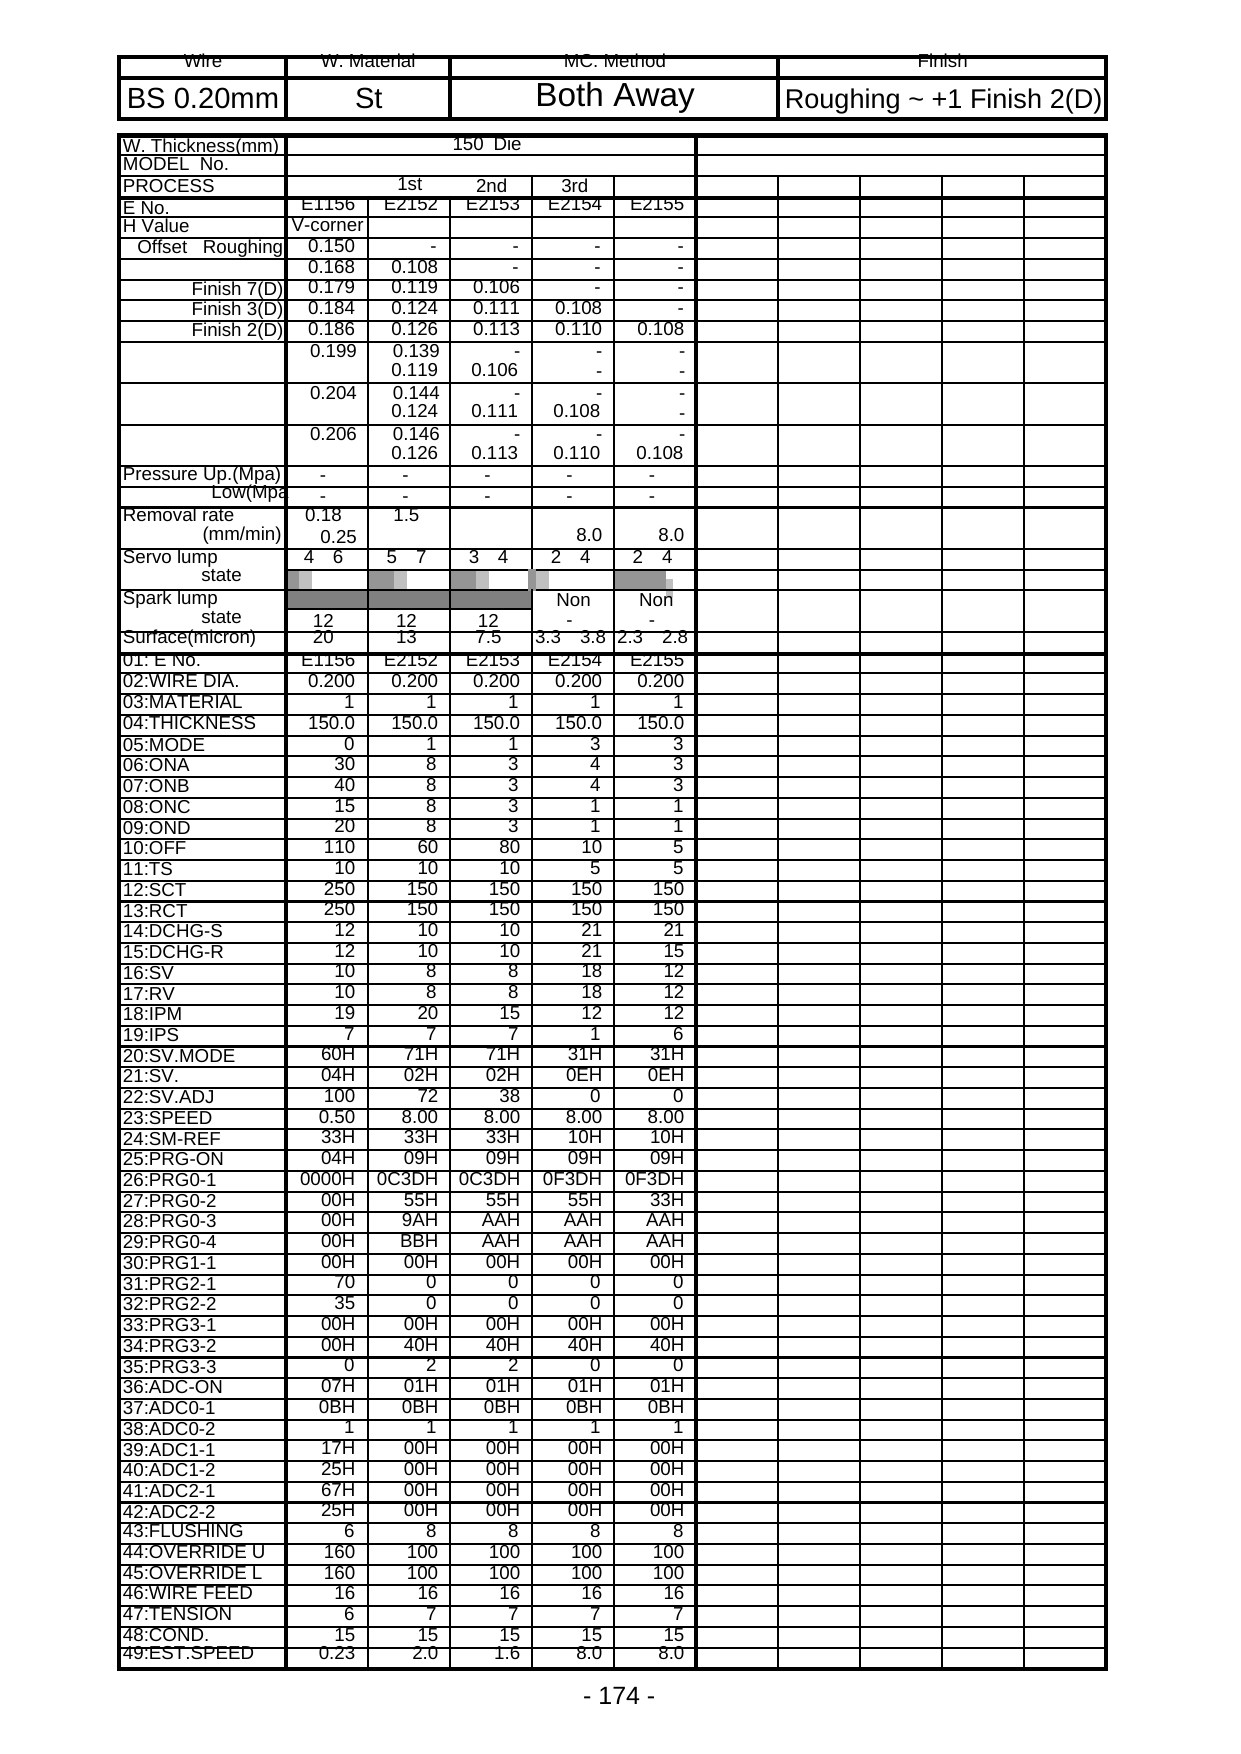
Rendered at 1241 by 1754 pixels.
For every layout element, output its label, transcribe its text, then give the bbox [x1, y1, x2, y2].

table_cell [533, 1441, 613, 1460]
text - 174 - [578, 1681, 659, 1710]
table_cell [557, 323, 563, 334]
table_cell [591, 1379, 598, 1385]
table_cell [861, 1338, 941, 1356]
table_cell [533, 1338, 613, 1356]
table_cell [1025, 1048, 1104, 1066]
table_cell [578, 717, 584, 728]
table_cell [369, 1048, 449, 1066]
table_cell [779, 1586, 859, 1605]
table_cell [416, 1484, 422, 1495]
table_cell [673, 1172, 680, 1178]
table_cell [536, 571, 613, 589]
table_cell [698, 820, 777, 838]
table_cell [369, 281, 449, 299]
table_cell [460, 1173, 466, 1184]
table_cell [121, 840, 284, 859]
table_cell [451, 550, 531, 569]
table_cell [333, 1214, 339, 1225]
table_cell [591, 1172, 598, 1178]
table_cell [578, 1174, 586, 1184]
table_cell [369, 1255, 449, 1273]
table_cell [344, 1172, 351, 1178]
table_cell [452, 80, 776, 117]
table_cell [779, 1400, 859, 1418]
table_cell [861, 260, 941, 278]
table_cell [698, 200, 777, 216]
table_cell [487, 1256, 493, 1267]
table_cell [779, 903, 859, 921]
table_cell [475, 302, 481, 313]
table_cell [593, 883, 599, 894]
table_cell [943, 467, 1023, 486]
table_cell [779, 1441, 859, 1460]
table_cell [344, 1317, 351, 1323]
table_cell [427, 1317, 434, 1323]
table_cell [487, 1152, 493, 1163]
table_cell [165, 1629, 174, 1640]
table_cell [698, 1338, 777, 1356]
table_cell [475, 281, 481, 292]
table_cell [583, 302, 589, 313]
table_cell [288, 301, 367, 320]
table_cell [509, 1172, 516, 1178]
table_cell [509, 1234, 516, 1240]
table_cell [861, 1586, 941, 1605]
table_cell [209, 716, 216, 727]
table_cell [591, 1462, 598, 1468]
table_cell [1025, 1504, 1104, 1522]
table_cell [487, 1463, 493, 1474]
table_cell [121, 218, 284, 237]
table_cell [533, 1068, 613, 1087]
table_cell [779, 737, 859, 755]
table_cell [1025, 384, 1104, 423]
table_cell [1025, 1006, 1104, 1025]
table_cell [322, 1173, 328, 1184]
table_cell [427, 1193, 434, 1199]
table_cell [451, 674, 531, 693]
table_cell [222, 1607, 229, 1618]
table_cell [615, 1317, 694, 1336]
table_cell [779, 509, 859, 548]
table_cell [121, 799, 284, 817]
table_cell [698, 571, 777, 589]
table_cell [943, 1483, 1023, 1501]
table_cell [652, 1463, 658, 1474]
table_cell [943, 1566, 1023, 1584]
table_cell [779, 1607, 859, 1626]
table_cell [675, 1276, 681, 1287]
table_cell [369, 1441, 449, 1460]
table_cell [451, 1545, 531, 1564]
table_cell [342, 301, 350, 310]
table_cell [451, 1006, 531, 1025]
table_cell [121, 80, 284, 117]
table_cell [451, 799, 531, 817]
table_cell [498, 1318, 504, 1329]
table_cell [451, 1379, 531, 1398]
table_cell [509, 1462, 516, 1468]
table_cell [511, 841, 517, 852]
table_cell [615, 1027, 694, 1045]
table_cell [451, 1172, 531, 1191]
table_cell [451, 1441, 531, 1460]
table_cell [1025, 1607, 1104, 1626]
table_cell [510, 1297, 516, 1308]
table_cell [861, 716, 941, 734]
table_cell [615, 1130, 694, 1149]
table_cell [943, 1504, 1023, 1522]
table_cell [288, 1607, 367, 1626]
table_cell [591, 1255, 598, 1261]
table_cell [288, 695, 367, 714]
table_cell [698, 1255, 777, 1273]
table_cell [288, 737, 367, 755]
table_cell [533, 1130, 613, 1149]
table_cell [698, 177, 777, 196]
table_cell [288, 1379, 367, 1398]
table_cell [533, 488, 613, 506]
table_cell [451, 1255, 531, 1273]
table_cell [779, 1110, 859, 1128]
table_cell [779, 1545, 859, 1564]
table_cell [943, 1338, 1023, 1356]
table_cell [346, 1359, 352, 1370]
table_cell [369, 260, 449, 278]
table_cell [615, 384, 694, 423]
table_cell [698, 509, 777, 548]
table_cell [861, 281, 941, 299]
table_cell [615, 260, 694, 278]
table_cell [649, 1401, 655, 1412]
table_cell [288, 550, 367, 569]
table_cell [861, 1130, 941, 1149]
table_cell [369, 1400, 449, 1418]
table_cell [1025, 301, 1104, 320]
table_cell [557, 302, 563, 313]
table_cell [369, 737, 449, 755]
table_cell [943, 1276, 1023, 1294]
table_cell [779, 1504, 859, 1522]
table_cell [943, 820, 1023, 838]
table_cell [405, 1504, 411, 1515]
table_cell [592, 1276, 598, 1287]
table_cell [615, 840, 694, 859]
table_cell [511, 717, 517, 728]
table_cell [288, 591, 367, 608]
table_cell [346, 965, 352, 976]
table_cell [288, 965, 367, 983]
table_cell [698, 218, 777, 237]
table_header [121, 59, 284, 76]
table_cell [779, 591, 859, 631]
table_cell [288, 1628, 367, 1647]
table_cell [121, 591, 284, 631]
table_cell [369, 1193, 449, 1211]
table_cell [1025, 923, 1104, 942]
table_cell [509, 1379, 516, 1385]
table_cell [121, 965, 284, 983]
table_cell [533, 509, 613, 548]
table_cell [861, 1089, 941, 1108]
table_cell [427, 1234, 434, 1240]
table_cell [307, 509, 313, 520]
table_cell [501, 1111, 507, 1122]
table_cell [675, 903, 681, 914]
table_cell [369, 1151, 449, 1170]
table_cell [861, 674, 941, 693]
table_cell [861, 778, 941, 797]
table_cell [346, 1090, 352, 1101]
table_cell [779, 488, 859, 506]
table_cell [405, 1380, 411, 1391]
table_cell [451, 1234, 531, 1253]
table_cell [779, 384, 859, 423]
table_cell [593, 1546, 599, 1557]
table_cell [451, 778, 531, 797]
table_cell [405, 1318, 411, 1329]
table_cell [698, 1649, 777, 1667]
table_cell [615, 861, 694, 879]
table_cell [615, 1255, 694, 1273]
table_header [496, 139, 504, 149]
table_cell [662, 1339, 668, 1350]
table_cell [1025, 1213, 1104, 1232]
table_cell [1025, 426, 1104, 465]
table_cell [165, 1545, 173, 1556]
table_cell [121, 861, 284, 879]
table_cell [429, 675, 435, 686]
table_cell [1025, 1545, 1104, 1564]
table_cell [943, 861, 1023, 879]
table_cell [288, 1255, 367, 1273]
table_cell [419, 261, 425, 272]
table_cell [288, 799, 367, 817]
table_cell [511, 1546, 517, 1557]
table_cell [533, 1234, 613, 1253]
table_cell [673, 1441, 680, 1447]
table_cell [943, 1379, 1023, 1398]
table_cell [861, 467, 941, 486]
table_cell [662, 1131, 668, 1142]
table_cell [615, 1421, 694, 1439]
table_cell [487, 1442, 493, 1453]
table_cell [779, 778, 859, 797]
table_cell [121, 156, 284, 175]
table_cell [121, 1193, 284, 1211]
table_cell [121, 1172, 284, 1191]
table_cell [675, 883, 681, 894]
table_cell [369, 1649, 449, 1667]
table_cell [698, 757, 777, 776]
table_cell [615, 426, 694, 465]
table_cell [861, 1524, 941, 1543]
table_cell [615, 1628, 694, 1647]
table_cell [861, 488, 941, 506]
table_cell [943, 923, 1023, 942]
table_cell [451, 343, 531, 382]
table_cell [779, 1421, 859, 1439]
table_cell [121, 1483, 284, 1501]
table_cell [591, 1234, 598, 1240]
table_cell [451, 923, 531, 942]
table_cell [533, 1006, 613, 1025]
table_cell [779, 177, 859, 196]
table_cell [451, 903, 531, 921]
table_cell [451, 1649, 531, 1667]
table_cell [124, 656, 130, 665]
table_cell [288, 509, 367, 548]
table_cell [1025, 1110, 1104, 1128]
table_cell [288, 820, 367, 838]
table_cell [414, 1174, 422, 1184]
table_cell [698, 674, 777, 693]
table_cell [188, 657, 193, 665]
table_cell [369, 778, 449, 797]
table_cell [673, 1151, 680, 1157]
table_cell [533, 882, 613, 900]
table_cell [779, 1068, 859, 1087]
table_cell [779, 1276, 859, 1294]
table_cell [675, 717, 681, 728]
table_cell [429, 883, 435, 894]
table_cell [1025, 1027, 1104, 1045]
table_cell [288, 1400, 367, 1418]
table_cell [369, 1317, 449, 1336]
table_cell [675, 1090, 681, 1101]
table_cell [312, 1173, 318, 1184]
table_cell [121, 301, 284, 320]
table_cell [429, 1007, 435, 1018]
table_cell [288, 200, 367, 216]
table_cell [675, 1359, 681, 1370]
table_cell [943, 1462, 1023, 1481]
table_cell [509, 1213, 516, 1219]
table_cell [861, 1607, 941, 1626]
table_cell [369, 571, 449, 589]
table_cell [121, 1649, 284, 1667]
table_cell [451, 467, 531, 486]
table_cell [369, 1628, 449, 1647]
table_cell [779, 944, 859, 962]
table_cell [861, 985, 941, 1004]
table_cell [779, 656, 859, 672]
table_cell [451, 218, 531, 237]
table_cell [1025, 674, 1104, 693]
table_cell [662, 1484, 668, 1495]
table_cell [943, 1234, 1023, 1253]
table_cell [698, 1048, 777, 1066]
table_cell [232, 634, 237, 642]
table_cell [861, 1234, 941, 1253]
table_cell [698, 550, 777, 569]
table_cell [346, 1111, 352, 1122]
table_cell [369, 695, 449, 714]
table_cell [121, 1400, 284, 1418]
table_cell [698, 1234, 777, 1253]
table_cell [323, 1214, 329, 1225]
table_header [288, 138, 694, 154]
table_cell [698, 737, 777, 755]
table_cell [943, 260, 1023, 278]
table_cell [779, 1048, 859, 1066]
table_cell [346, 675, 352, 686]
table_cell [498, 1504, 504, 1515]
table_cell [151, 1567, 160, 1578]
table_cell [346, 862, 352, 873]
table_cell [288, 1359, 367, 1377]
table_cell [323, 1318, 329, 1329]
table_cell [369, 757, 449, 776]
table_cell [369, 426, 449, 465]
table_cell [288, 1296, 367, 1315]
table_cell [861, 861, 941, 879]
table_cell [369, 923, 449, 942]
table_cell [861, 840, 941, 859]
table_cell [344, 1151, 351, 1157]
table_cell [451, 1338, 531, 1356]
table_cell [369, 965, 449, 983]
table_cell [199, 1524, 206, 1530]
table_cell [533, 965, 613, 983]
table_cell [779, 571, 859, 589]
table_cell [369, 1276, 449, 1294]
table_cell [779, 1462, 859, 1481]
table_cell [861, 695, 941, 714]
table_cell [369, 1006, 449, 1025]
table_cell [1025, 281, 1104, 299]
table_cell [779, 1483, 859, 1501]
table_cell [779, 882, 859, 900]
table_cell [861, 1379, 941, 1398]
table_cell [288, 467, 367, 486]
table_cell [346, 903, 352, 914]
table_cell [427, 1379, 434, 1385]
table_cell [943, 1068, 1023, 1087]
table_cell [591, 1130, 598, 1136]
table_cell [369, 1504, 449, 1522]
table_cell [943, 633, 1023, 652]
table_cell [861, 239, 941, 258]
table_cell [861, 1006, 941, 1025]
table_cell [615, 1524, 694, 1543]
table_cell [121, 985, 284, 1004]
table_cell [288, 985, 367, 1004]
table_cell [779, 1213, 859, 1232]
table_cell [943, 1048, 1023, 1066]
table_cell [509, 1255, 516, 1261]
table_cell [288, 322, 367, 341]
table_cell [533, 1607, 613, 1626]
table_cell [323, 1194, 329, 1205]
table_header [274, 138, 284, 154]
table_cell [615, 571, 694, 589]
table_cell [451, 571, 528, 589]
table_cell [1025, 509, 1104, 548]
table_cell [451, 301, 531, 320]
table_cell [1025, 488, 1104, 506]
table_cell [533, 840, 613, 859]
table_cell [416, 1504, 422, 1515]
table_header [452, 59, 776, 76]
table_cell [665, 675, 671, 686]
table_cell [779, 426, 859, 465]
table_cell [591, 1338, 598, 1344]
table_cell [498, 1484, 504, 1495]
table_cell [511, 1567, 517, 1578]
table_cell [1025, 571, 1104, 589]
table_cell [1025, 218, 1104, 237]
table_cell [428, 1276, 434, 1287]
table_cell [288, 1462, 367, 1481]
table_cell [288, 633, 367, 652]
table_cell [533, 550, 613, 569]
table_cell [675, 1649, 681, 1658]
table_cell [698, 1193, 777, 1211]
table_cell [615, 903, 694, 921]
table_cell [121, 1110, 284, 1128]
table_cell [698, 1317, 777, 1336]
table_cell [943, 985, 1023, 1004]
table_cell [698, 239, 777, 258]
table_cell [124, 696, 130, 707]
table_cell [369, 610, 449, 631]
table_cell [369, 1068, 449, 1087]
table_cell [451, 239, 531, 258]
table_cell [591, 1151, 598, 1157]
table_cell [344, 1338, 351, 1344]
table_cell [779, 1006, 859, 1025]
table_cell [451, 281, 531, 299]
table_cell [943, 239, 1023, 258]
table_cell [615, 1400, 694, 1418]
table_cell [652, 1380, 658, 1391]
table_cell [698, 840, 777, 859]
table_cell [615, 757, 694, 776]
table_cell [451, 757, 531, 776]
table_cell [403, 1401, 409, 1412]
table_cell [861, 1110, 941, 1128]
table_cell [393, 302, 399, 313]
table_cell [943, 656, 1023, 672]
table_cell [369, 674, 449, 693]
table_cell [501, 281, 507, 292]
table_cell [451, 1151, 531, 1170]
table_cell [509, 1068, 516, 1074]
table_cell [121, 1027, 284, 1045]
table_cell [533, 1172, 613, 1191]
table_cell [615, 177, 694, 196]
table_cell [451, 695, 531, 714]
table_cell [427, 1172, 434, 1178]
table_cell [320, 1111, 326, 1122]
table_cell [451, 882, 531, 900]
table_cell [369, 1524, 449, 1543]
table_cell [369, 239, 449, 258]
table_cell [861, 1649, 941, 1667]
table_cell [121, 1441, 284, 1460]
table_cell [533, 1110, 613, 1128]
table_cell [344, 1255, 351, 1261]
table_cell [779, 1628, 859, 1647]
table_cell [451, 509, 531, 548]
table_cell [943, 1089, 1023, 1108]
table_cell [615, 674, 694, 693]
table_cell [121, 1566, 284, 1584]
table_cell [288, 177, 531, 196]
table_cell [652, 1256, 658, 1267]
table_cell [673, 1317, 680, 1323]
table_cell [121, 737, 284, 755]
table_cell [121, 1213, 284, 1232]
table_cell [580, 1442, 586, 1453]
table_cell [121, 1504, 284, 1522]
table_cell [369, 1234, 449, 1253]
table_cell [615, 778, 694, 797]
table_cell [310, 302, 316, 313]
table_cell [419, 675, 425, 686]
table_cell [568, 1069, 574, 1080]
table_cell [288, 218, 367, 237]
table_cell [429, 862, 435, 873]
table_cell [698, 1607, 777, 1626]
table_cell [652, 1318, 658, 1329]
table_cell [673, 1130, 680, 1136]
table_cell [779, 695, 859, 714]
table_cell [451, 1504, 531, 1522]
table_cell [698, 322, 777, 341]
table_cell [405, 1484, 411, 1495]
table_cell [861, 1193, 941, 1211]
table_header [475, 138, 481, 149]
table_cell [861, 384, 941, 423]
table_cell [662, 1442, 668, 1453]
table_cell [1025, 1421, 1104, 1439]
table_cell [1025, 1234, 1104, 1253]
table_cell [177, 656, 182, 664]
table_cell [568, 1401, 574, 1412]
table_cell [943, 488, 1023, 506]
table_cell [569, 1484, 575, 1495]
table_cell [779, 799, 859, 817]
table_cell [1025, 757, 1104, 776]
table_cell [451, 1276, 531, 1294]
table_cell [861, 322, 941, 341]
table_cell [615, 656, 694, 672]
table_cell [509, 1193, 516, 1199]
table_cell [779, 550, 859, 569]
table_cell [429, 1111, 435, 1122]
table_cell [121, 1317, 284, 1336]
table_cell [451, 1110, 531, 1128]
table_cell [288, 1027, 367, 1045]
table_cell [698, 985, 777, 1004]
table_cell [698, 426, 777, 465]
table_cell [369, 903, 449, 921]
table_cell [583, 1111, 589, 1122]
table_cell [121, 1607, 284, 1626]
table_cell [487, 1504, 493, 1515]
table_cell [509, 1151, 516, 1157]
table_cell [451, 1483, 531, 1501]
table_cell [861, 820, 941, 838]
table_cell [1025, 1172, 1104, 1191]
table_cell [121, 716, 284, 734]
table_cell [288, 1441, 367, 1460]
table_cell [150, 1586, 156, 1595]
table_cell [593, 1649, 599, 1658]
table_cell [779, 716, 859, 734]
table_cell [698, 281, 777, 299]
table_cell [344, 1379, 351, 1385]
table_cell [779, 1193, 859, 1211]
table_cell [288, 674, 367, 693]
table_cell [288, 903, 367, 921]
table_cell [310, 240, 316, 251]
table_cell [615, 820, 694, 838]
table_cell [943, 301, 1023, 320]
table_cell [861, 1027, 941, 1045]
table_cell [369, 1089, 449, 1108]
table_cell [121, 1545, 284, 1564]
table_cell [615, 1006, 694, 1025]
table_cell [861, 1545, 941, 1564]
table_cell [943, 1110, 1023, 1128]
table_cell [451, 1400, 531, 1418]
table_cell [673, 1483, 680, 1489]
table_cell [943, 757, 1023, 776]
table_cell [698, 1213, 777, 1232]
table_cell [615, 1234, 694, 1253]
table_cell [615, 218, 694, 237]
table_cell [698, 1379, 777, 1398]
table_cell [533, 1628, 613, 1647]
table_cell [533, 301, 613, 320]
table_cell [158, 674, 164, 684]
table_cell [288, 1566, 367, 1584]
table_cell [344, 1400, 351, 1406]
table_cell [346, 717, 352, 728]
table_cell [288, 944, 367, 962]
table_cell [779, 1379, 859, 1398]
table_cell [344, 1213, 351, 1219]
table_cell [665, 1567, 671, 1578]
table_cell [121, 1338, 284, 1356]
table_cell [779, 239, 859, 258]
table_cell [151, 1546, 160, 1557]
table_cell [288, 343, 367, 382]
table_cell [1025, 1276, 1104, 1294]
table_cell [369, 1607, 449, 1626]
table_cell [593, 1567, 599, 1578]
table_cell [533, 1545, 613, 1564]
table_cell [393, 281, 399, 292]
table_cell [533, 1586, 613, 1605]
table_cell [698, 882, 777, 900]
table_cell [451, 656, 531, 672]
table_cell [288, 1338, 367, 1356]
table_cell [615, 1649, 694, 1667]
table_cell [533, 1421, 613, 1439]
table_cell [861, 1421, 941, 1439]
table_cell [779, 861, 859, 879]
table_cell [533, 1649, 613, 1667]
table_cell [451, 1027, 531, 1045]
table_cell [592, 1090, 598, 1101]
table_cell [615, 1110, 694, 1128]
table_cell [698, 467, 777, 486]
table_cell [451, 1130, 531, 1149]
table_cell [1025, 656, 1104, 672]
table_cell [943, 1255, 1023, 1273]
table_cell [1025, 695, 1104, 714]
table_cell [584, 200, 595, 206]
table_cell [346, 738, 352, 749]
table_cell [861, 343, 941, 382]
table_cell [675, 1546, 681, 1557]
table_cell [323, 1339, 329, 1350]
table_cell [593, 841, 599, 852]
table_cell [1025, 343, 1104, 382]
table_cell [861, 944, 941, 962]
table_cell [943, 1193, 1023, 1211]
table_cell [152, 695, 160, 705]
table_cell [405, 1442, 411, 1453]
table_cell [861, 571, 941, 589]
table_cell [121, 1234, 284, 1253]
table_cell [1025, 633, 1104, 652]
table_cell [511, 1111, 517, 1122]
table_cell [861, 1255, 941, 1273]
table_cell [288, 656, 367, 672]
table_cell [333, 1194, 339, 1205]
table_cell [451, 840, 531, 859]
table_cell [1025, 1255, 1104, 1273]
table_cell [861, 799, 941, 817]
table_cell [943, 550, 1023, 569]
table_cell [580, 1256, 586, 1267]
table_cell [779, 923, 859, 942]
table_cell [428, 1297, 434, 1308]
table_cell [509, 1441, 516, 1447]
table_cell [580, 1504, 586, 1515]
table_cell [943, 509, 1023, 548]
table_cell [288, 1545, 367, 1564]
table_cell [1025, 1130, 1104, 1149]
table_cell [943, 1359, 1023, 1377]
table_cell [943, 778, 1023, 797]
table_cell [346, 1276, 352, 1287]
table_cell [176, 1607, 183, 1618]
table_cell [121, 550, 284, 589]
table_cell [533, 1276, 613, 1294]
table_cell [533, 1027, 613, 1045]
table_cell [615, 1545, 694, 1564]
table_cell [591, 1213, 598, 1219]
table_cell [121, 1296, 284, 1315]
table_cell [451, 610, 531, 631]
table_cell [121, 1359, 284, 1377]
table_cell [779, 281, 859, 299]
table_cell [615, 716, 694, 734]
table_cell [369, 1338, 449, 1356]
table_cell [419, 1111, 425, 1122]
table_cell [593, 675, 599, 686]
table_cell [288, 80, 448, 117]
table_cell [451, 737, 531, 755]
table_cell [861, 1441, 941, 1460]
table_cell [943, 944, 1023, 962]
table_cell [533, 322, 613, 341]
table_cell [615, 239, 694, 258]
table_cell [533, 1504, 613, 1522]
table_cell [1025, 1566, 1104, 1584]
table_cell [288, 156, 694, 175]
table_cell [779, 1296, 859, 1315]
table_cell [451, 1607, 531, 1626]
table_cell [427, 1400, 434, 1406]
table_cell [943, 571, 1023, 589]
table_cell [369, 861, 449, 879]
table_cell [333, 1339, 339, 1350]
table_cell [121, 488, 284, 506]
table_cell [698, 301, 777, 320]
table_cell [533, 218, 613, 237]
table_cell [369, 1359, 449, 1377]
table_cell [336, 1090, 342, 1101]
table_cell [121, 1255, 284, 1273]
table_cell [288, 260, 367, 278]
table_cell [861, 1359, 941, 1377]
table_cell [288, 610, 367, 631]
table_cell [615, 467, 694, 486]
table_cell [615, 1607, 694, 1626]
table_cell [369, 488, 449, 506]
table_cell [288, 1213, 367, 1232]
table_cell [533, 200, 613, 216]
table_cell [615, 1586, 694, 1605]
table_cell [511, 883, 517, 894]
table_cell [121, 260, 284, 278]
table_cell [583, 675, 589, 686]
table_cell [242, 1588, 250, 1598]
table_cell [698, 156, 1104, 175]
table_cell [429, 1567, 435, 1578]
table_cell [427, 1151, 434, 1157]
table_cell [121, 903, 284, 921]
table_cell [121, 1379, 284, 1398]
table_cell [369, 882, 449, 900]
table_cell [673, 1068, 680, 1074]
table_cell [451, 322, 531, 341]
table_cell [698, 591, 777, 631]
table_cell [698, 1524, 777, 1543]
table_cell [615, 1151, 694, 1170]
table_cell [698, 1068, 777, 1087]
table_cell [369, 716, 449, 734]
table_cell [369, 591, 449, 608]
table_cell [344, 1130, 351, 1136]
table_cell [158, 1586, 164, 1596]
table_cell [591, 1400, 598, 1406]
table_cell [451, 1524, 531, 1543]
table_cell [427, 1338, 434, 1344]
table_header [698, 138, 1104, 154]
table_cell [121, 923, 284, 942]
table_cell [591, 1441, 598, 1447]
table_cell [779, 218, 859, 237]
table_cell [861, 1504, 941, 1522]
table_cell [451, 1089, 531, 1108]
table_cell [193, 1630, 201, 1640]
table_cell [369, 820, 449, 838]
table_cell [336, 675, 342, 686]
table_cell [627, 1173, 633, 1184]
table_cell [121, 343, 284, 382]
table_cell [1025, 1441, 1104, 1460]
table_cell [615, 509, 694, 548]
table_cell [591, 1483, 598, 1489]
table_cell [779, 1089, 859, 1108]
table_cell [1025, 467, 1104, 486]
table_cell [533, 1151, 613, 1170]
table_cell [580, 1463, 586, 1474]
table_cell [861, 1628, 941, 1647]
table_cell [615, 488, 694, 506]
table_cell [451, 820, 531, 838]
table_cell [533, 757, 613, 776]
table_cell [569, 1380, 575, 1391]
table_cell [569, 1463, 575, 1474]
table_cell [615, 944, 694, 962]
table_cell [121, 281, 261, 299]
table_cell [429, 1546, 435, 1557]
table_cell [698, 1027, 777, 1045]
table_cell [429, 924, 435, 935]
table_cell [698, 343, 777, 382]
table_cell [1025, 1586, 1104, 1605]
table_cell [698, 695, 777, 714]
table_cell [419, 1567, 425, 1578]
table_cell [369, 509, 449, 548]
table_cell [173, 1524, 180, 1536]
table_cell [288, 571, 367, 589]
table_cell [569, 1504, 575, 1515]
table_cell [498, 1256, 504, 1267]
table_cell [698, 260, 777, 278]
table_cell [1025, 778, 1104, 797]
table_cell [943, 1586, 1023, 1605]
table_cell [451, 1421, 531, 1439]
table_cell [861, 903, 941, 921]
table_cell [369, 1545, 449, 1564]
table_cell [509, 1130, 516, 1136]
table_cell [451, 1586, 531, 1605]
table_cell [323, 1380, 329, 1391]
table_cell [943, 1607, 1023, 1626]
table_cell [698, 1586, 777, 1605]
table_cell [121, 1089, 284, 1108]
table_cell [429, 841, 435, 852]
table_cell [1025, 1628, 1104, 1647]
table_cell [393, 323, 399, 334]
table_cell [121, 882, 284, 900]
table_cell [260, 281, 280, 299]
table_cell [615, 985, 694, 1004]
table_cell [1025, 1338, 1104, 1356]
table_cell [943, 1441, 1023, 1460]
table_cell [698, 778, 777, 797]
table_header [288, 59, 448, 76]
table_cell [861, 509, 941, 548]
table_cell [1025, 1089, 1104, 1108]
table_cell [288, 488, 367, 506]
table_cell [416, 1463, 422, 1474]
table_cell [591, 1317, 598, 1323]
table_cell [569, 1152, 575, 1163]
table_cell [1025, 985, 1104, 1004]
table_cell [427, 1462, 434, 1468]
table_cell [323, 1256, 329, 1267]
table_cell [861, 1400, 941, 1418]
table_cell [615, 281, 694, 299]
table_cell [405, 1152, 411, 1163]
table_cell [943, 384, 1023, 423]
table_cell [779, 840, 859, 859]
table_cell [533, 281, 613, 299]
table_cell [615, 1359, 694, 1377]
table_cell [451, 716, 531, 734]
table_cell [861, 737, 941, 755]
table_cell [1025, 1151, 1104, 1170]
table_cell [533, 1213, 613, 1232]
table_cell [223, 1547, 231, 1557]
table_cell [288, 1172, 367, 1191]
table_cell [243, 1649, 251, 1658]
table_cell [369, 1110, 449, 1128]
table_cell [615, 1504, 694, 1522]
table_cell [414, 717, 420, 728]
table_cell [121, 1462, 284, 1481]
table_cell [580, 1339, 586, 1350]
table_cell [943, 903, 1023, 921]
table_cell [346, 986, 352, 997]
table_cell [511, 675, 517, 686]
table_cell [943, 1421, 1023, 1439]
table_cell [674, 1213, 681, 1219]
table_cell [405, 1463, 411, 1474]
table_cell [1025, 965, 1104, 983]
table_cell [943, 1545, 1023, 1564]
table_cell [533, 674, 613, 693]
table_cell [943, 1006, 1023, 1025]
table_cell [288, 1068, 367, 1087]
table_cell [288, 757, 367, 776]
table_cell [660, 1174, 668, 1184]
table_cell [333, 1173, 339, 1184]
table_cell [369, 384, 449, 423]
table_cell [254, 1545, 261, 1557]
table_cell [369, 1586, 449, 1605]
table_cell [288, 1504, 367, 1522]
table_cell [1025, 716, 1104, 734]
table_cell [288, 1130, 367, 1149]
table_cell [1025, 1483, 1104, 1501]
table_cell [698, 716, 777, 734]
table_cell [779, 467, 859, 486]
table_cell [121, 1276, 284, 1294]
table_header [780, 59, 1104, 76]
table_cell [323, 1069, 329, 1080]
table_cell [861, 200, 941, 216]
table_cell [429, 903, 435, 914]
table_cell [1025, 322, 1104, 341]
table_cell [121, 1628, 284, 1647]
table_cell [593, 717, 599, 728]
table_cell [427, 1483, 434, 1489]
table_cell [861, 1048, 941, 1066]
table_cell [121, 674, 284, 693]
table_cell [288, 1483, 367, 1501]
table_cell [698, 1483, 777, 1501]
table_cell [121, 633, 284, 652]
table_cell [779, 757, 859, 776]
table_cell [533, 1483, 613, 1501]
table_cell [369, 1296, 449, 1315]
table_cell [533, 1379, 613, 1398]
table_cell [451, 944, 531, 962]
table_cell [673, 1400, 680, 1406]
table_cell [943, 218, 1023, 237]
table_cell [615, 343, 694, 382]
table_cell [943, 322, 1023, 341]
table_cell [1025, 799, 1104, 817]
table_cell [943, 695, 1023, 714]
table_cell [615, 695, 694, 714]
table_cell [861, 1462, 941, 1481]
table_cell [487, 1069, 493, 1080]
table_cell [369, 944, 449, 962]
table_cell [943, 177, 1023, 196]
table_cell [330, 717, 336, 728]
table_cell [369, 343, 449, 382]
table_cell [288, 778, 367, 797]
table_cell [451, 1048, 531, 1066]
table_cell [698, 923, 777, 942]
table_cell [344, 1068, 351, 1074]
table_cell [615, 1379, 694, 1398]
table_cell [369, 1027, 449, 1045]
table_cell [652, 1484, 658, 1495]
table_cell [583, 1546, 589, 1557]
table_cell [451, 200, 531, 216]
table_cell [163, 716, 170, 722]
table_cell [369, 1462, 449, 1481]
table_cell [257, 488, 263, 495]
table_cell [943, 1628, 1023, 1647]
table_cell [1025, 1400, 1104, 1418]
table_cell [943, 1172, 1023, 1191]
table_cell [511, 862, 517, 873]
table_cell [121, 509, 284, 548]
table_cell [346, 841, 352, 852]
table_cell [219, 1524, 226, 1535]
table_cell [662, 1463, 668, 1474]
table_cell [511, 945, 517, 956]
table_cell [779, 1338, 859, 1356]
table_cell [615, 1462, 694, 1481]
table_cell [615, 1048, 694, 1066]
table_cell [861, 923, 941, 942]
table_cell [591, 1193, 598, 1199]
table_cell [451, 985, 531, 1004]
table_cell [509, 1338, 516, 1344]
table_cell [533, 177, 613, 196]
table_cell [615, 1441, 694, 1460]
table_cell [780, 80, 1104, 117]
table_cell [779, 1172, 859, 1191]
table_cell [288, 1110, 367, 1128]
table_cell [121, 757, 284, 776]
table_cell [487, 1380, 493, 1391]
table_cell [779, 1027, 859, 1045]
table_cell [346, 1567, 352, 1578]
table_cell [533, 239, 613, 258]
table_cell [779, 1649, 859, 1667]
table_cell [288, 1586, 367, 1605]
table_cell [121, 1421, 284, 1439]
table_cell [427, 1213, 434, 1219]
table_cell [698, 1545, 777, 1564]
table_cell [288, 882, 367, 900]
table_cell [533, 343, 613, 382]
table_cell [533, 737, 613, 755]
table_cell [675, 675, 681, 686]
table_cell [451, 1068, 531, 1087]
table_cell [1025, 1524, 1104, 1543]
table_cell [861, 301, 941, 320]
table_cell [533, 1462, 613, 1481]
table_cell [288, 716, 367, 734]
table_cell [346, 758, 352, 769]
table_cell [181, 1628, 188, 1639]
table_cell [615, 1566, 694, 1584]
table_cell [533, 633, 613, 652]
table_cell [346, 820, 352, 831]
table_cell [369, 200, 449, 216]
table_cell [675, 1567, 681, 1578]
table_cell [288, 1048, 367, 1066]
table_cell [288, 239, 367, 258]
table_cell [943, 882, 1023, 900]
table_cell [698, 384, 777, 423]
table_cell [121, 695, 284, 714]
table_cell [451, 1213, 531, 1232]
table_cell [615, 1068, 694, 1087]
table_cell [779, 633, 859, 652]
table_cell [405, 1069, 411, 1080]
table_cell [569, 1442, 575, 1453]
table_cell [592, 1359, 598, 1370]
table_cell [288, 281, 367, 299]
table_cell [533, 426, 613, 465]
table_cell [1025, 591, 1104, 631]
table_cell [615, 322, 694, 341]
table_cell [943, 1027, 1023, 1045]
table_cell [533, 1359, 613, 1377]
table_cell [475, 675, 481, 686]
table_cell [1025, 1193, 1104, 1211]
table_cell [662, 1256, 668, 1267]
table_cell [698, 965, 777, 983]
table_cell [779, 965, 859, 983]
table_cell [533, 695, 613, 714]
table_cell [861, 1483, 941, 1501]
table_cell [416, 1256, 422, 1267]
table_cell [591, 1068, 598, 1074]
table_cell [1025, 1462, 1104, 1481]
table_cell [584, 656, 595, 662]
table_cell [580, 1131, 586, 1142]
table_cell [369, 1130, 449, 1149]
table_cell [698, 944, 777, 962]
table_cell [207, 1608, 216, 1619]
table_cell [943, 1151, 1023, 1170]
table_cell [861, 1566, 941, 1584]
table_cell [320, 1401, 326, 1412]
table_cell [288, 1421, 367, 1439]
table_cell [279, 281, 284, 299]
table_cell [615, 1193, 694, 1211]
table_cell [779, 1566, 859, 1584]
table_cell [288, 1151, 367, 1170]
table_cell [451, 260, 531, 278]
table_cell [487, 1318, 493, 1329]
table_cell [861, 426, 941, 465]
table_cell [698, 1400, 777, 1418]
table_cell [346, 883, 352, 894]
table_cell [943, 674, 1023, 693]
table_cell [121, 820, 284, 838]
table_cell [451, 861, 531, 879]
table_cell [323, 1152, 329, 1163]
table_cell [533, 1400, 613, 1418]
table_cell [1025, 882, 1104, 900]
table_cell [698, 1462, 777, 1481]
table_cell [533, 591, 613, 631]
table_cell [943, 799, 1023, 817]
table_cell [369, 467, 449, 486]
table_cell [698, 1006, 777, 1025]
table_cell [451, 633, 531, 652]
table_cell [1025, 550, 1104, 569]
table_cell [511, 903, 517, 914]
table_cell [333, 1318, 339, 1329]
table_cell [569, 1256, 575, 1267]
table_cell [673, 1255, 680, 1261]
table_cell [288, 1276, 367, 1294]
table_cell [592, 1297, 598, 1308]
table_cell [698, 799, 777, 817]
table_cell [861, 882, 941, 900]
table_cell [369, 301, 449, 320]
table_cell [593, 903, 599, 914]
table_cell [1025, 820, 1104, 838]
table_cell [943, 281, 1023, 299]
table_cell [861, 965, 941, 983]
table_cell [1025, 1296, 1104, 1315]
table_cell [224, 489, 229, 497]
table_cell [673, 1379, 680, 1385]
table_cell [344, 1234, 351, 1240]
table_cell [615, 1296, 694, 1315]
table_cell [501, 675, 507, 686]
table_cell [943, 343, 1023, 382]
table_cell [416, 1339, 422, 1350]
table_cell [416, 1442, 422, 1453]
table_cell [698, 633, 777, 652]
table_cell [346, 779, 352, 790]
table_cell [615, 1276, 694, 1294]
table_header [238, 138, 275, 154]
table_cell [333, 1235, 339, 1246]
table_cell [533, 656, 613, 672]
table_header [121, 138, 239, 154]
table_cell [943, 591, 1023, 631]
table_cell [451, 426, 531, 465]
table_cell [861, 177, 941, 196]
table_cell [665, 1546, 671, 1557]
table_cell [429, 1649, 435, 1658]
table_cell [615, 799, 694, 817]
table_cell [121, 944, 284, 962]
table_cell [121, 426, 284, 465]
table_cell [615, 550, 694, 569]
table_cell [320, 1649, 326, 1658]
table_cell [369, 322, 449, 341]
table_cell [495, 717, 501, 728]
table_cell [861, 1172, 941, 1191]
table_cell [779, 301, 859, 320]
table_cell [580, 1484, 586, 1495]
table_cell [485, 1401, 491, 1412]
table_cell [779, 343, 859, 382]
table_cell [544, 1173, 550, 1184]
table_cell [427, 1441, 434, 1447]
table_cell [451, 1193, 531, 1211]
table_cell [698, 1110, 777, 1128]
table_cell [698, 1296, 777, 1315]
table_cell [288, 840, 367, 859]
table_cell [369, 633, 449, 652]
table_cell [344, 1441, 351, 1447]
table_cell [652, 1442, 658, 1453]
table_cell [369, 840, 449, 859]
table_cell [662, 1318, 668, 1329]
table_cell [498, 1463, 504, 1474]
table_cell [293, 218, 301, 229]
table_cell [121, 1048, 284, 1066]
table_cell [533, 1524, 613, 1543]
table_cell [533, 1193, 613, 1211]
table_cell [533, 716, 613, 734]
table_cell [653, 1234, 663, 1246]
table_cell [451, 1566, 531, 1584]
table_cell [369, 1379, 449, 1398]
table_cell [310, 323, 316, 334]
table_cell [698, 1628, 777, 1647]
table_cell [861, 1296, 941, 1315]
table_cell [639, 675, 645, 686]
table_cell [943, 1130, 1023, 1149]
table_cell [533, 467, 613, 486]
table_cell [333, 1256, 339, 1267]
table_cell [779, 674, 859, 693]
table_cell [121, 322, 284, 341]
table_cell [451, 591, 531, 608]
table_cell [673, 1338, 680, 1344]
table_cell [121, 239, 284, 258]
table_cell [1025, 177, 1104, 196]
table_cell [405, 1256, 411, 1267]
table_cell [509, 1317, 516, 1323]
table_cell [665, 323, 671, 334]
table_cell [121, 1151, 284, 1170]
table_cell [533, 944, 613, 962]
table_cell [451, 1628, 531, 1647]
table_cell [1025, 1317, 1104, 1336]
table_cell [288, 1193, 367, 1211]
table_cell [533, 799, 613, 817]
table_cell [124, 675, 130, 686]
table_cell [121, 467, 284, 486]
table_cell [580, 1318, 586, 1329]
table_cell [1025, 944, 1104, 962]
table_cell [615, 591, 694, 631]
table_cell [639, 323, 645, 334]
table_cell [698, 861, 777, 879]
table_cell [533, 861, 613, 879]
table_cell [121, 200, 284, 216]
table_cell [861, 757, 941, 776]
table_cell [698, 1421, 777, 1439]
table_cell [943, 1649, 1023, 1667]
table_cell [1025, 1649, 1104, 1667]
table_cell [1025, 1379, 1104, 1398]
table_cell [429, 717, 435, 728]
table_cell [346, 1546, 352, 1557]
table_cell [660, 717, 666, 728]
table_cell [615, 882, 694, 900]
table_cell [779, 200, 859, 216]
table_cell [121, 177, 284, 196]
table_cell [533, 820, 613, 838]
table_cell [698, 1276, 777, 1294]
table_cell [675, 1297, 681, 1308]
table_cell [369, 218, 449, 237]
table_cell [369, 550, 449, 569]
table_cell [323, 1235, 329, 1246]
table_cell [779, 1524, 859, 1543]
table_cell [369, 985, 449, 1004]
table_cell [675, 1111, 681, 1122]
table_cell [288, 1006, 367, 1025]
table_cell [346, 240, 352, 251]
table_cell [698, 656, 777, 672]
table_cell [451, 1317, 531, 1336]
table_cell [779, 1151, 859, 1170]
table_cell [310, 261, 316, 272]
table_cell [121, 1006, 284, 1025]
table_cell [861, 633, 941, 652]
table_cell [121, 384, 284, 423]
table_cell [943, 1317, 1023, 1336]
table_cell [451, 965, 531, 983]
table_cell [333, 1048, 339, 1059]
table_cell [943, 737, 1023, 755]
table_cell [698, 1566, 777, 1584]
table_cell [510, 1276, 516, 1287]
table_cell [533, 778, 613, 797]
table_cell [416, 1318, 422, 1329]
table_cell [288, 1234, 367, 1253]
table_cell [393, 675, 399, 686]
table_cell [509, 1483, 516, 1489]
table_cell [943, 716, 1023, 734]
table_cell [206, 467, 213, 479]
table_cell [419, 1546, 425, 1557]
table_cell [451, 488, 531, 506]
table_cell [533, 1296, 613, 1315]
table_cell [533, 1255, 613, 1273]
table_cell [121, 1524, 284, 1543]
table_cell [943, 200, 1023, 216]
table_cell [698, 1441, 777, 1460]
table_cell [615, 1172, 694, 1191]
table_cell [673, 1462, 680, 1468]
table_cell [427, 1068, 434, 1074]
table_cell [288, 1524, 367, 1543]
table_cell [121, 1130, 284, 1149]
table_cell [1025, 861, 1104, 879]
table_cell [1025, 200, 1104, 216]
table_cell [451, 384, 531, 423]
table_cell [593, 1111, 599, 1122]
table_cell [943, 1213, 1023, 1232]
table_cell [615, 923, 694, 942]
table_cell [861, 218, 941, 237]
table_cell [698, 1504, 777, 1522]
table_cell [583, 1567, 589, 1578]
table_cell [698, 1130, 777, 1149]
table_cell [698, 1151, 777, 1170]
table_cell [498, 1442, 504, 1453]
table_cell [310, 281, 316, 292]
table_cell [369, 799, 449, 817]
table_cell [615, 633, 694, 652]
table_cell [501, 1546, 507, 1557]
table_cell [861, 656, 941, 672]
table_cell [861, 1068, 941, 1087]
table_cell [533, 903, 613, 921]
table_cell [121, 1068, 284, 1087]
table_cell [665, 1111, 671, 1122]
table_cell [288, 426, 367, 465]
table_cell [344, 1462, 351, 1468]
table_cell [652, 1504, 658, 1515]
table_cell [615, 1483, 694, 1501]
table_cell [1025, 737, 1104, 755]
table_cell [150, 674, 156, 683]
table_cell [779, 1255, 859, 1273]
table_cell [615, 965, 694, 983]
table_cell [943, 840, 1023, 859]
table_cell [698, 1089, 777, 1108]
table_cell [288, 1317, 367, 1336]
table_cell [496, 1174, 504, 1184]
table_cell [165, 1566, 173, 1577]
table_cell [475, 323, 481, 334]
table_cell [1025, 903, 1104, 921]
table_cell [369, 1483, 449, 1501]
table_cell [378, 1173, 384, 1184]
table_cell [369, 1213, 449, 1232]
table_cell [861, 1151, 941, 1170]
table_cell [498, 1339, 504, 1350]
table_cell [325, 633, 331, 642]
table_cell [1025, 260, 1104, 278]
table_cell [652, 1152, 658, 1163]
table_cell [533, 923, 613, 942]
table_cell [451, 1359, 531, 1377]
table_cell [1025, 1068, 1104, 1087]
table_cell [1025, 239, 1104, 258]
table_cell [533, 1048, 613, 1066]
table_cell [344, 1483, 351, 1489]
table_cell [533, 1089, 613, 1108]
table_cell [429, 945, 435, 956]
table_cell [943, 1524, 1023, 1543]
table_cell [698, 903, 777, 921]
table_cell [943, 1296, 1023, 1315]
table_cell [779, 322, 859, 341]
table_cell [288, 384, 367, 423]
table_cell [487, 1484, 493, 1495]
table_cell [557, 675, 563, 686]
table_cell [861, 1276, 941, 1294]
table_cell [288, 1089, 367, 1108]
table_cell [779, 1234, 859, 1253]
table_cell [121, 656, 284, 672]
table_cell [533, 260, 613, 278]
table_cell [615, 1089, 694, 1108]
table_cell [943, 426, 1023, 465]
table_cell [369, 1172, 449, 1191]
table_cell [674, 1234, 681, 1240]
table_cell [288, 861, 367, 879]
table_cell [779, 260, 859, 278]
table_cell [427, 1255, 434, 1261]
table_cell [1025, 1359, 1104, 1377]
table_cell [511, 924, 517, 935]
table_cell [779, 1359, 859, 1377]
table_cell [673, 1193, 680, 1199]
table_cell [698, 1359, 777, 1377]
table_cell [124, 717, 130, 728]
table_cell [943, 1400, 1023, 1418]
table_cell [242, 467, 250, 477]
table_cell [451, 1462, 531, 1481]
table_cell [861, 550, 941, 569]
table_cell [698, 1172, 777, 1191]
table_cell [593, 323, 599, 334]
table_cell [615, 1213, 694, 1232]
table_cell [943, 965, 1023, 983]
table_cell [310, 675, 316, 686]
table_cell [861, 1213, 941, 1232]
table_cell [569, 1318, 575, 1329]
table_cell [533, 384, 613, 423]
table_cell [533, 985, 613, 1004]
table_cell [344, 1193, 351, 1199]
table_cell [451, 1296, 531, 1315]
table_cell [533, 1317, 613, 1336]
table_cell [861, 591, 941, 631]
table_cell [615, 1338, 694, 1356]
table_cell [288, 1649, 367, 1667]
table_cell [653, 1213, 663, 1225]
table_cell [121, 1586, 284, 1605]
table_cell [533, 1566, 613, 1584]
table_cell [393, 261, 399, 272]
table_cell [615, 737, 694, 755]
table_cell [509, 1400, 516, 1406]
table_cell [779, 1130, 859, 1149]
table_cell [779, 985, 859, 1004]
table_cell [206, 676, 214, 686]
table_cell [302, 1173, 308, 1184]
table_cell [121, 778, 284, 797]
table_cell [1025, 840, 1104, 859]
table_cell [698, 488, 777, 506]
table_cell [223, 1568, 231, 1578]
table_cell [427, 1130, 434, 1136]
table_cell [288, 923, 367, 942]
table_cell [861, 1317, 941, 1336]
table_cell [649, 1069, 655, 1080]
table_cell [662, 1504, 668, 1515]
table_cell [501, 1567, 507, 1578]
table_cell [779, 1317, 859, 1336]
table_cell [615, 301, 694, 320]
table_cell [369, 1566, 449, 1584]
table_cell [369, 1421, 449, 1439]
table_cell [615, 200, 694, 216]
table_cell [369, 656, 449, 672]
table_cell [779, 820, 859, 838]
